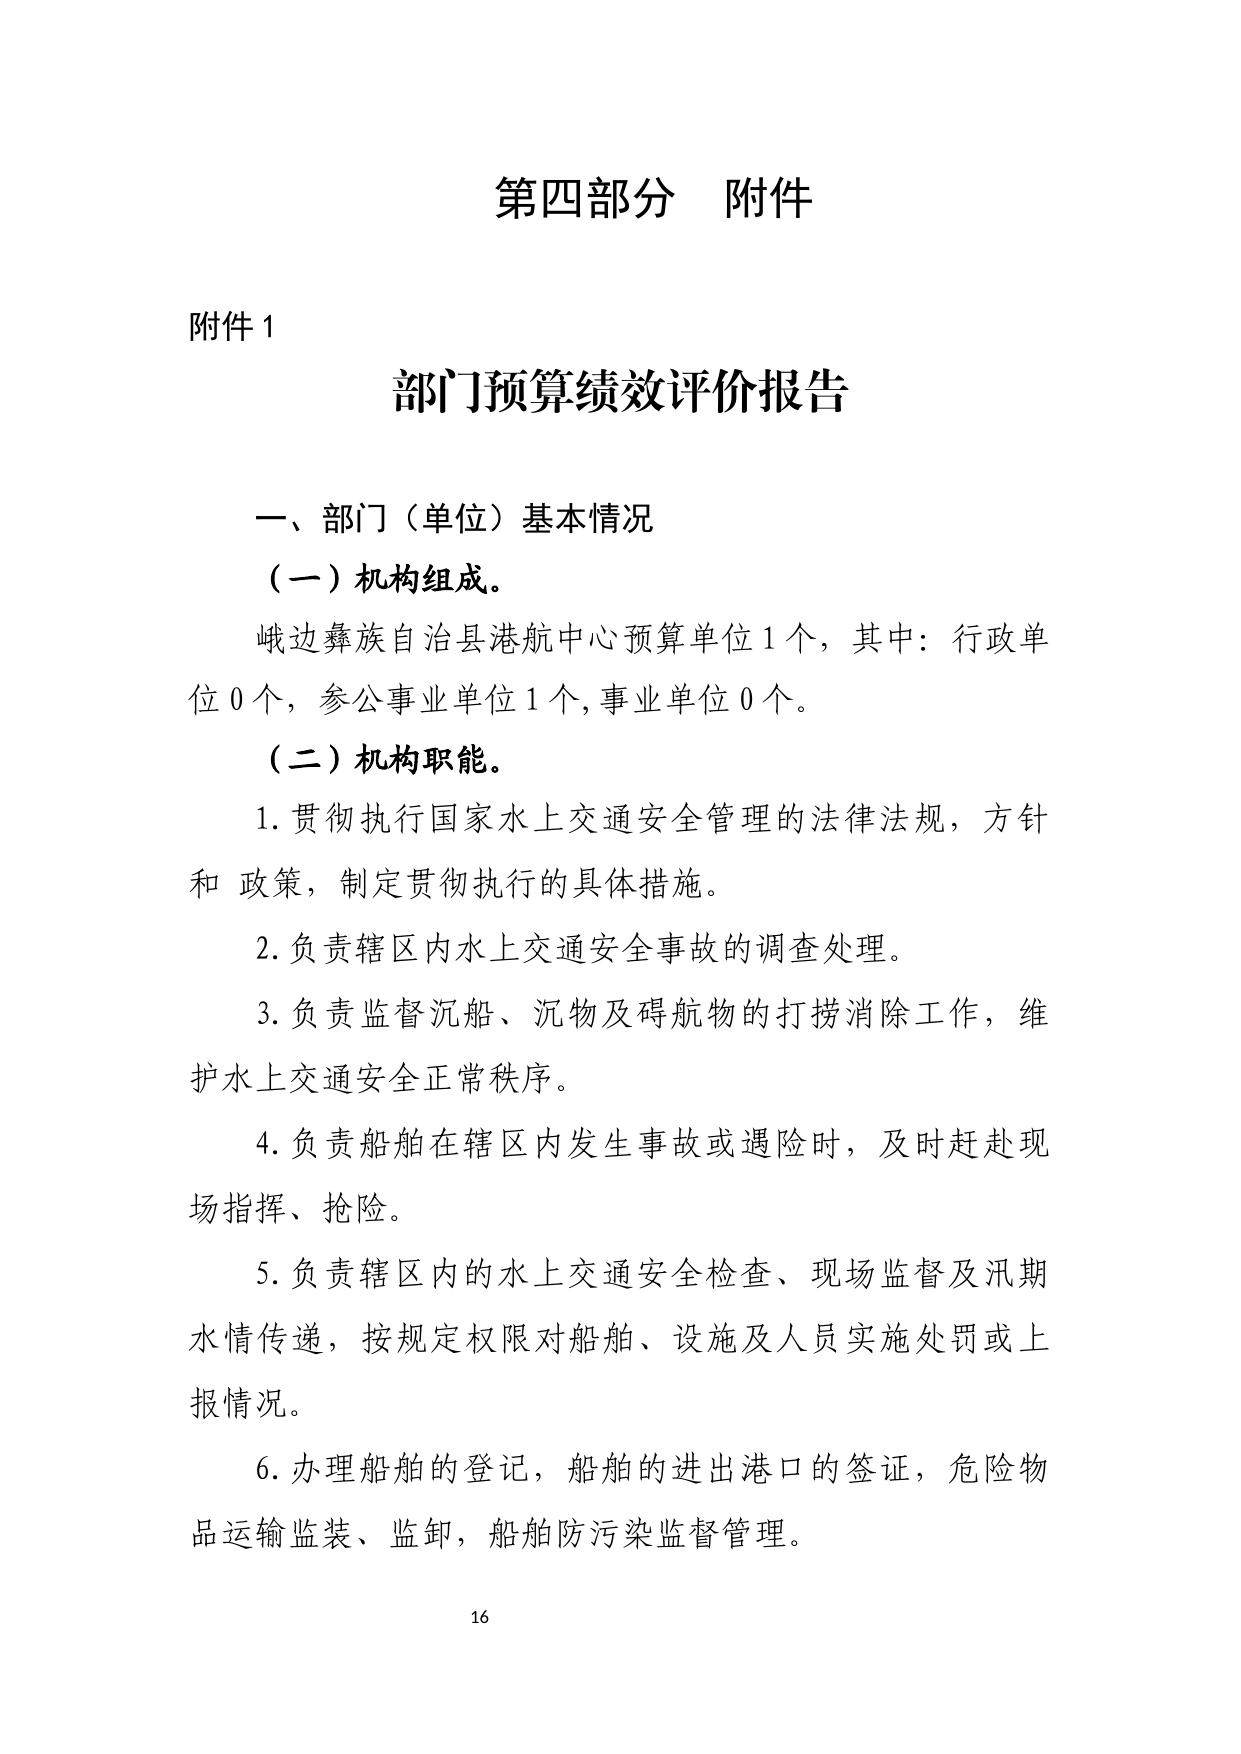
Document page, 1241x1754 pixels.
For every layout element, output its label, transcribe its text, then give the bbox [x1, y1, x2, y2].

text （二）机构职能。 [187, 723, 1053, 783]
list （一）机构组成。 [187, 542, 1053, 603]
text 6.办理船舶的登记，船舶的进出港口的签证，危险物品运输监装、监卸，船舶防污染监督管理。 [187, 1433, 1053, 1563]
text 部门预算绩效评价报告 [187, 357, 1053, 422]
text 3.负责监督沉船、沉物及碍航物的打捞消除工作，维护水上交通安全正常秩序。 [187, 978, 1053, 1108]
text 1.贯彻执行国家水上交通安全管理的法律法规，方针和 政策，制定贯彻执行的具体措施。 [187, 783, 1053, 913]
list 一、部门（单位）基本情况 [187, 482, 1053, 542]
text 2.负责辖区内水上交通安全事故的调查处理。 [187, 913, 1053, 978]
list 峨边彝族自治县港航中心预算单位1个，其中：行政单位0个，参公事业单位1个,事业单位0个。 [187, 603, 1053, 723]
text 附件1 [187, 292, 1053, 357]
text 5.负责辖区内的水上交通安全检查、现场监督及汛期水情传递，按规定权限对船舶、设施及人员实施处罚或上报情况。 [187, 1238, 1053, 1433]
text 4.负责船舶在辖区内发生事故或遇险时，及时赶赴现场指挥、抢险。 [187, 1108, 1053, 1238]
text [187, 162, 1053, 227]
